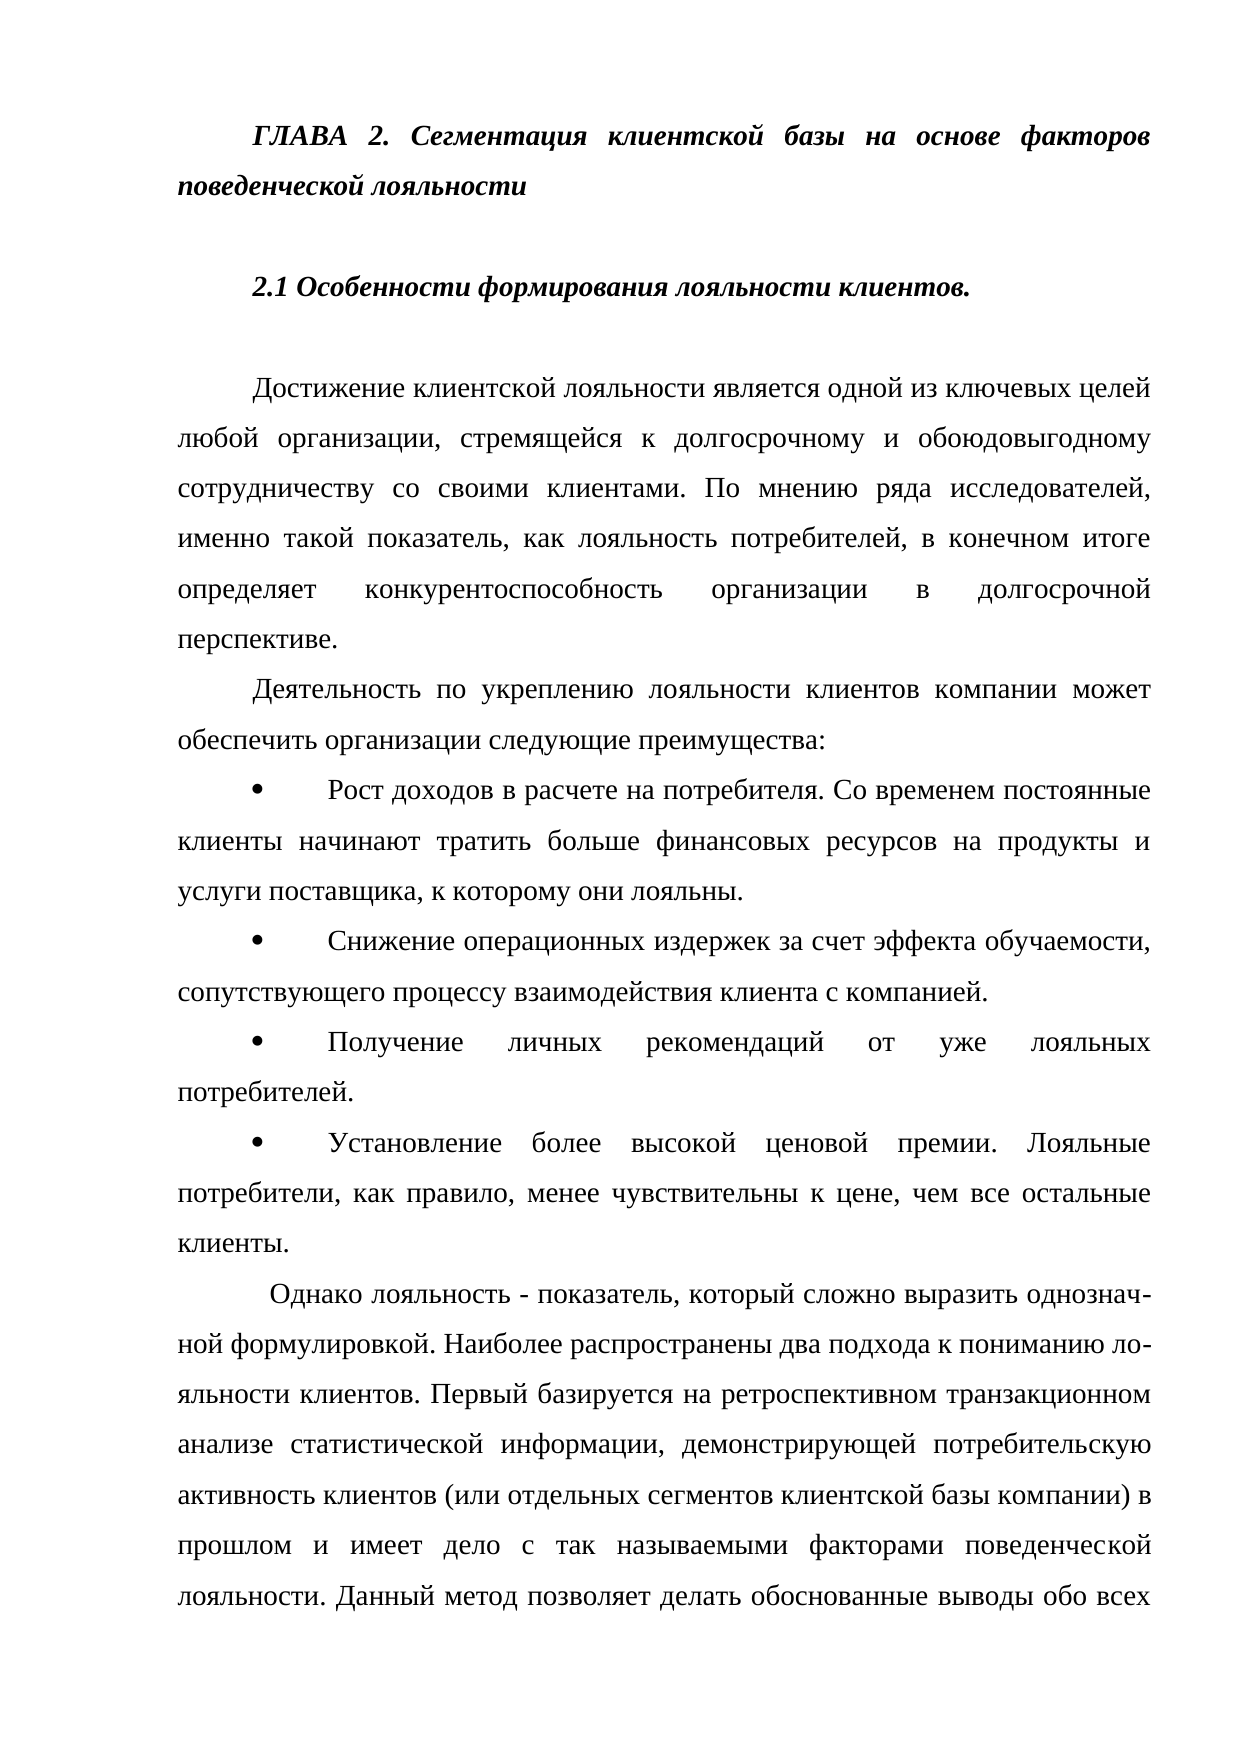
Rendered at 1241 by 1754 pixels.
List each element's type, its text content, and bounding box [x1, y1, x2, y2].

text 2.1 Особенности формирования лояльности клиентов. [177, 269, 1152, 303]
text ГЛАВА 2. Сегментация клиентской базы на основе факторов поведенческой лояльности [177, 118, 1152, 202]
list Снижение операционных издержек за счет эффекта обучаемости, сопутствующего процессу взаимодействия клиента с компанией. [177, 923, 1152, 1007]
list Рост доходов в расчете на потребителя. Со временем постоянные клиенты начинают тратить больше финансовых ресурсов на продукты и услуги поставщика, к которому они лояльны. [177, 772, 1152, 906]
text Достижение клиентской лояльности является одной из ключевых целей любой организации, стремящейся к долгосрочному и обоюдовыгодному сотрудничеству со своими клиентами. По мнению ряда исследователей, именно такой показатель, как лояльность потребителей, в конечном итоге определяет конкурентоспособность организации в долгосрочной перспективе. [177, 370, 1152, 655]
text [177, 1276, 1152, 1611]
list Получение личных рекомендаций от уже лояльных потребителей. [177, 1024, 1152, 1108]
text Деятельность по укреплению лояльности клиентов компании может обеспечить организации следующие преимущества: [177, 672, 1152, 755]
list Установление более высокой ценовой премии. Лояльные потребители, как правило, менее чувствительны к цене, чем все остальные клиенты. [177, 1125, 1152, 1259]
